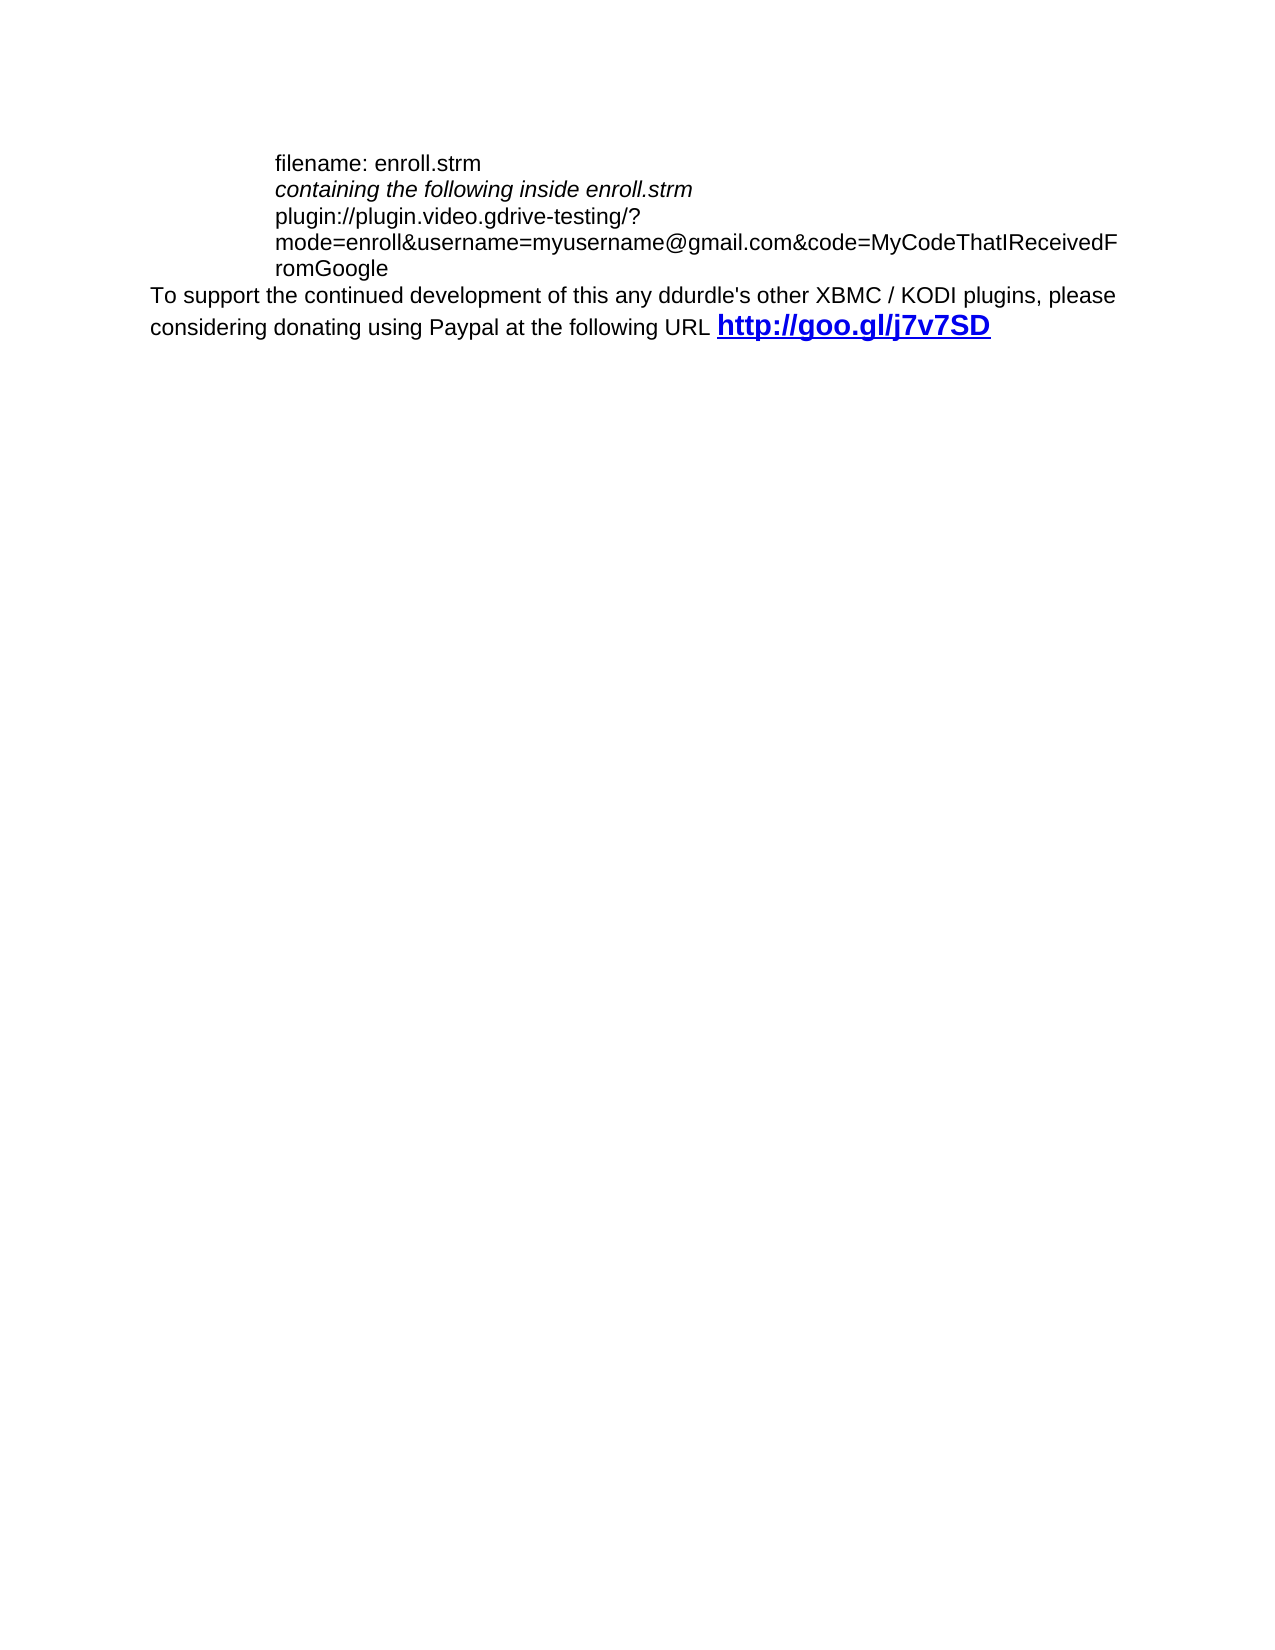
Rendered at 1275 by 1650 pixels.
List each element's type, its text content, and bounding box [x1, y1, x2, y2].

text To support the continued development of this any ddurdle's other XBMC / KODI plugins, please considering donating using Paypal at the following URL http://goo.gl/j7v7SD [150, 282, 1125, 342]
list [237, 150, 1125, 282]
